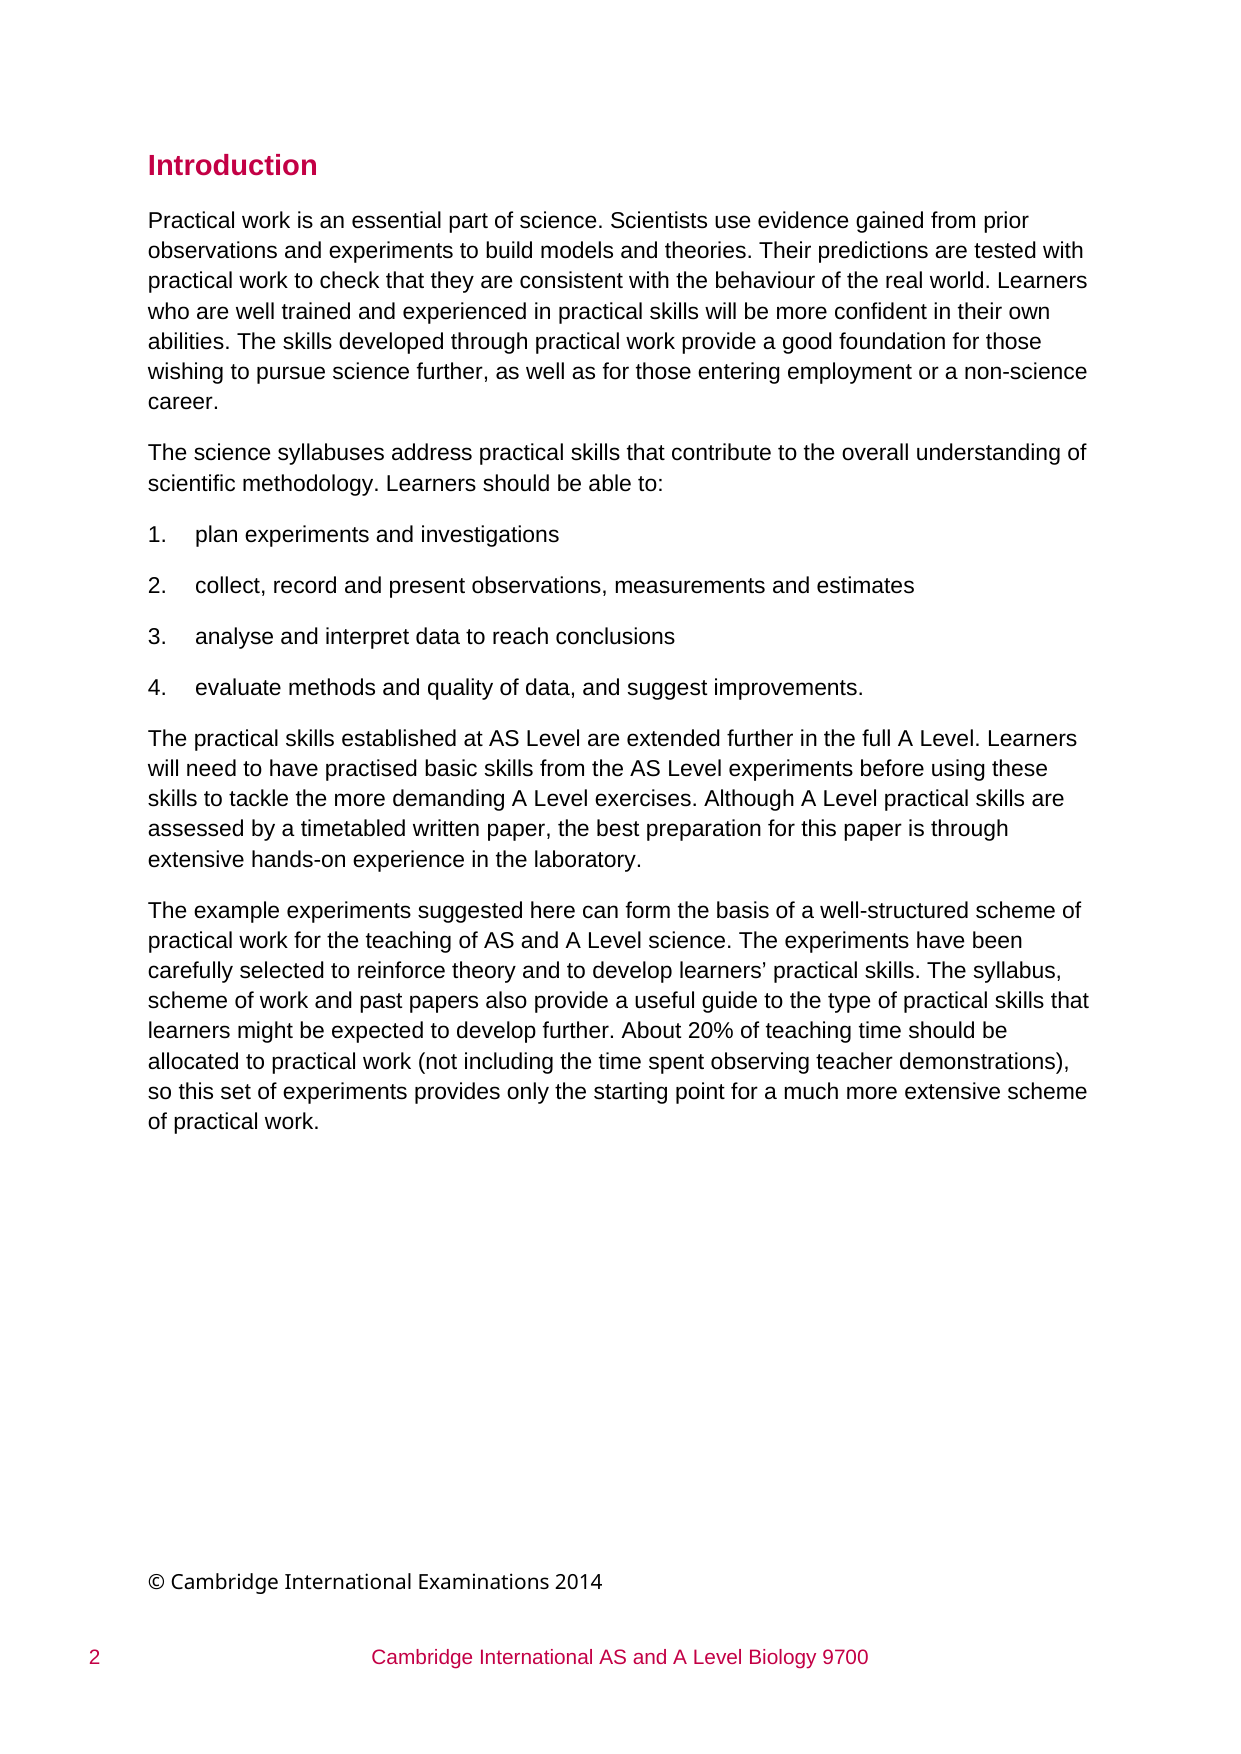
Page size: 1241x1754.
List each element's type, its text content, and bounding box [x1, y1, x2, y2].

text Introduction [148, 148, 1092, 181]
text © Cambridge International Examinations 2014 [148, 1567, 1092, 1596]
text The practical skills established at AS Level are extended further in the full A Level. Learners will need to have practised basic skills from the AS Level experiments before using these skills to tackle the more demanding A Level exercises. Although A Level practical skills are assessed by a timetabled written paper, the best preparation for this paper is through extensive hands-on experience in the laboratory. [148, 725, 1092, 872]
list plan experiments and investigations [148, 521, 1092, 547]
list analyse and interpret data to reach conclusions [148, 623, 1092, 649]
list evaluate methods and quality of data, and suggest improvements. [148, 674, 1092, 700]
list collect, record and present observations, measurements and estimates [148, 572, 1092, 598]
text The science syllabuses address practical skills that contribute to the overall understanding of scientific methodology. Learners should be able to: [148, 439, 1092, 496]
text Practical work is an essential part of science. Scientists use evidence gained from prior observations and experiments to build models and theories. Their predictions are tested with practical work to check that they are consistent with the behaviour of the real world. Learners who are well trained and experienced in practical skills will be more confident in their own abilities. The skills developed through practical work provide a good foundation for those wishing to pursue science further, as well as for those entering employment or a non-science career. [148, 207, 1092, 415]
text The example experiments suggested here can form the basis of a well-structured scheme of practical work for the teaching of AS and A Level science. The experiments have been carefully selected to reinforce theory and to develop learners’ practical skills. The syllabus, scheme of work and past papers also provide a useful guide to the type of practical skills that learners might be expected to develop further. About 20% of teaching time should be allocated to practical work (not including the time spent observing teacher demonstrations), so this set of experiments provides only the starting point for a much more extensive scheme of practical work. [148, 897, 1092, 1134]
